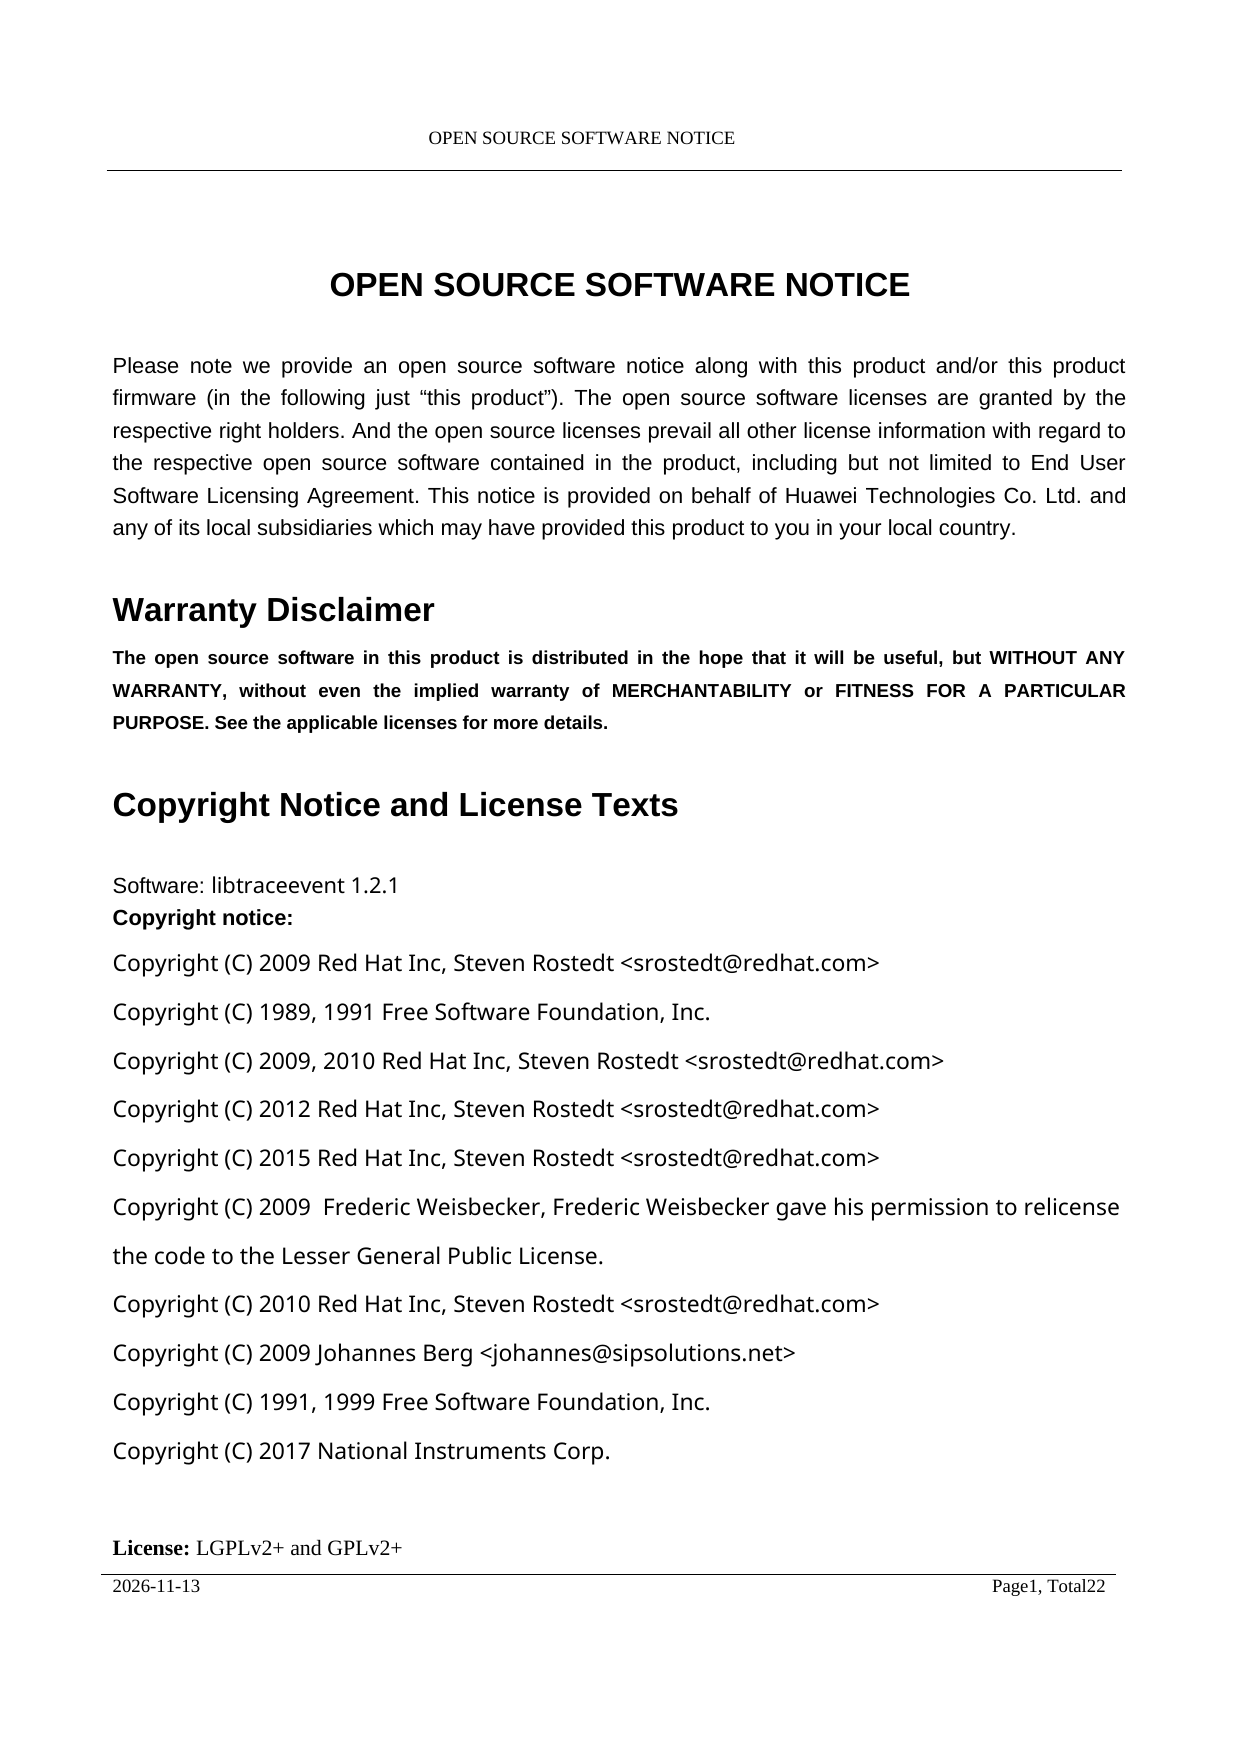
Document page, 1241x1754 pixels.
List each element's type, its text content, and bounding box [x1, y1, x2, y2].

text License: LGPLv2+ and GPLv2+ [112, 1532, 1128, 1564]
text Software: libtraceevent 1.2.1 [112, 869, 1128, 901]
text Please note we provide an open source software notice along with this product and/or this product firmware (in the following just “this product”). The open source software licenses are granted by the respective right holders. And the open source licenses prevail all other license information with regard to the respective open source software contained in the product, including but not limited to End User Software Licensing Agreement. This notice is provided on behalf of Huawei Technologies Co. Ltd. and any of its local subsidiaries which may have provided this product to you in your local country. [112, 349, 1128, 544]
text Warranty Disclaimer [112, 576, 1128, 641]
text Copyright (C) 2009 Red Hat Inc, Steven Rostedt <srostedt@redhat.com> Copyright (C) 1989, 1991 Free Software Foundation, Inc. Copyright (C) 2009, 2010 Red Hat Inc, Steven Rostedt <srostedt@redhat.com> Copyright (C) 2012 Red Hat Inc, Steven Rostedt <srostedt@redhat.com> Copyright (C) 2015 Red Hat Inc, Steven Rostedt <srostedt@redhat.com> Copyright (C) 2009 Frederic Weisbecker, Frederic Weisbecker gave his permission to relicense the code to the Lesser General Public License. Copyright (C) 2010 Red Hat Inc, Steven Rostedt <srostedt@redhat.com> Copyright (C) 2009 Johannes Berg <johannes@sipsolutions.net> Copyright (C) 1991, 1999 Free Software Foundation, Inc. Copyright (C) 2017 National Instruments Corp. [112, 947, 1128, 1515]
text Copyright notice: [112, 901, 1128, 934]
text The open source software in this product is distributed in the hope that it will be useful, but WITHOUT ANY WARRANTY, without even the implied warranty of MERCHANTABILITY or FITNESS FOR A PARTICULAR PURPOSE. See the applicable licenses for more details. [112, 641, 1128, 739]
text Copyright Notice and License Texts [112, 771, 1128, 836]
text OPEN SOURCE SOFTWARE NOTICE [112, 251, 1128, 316]
